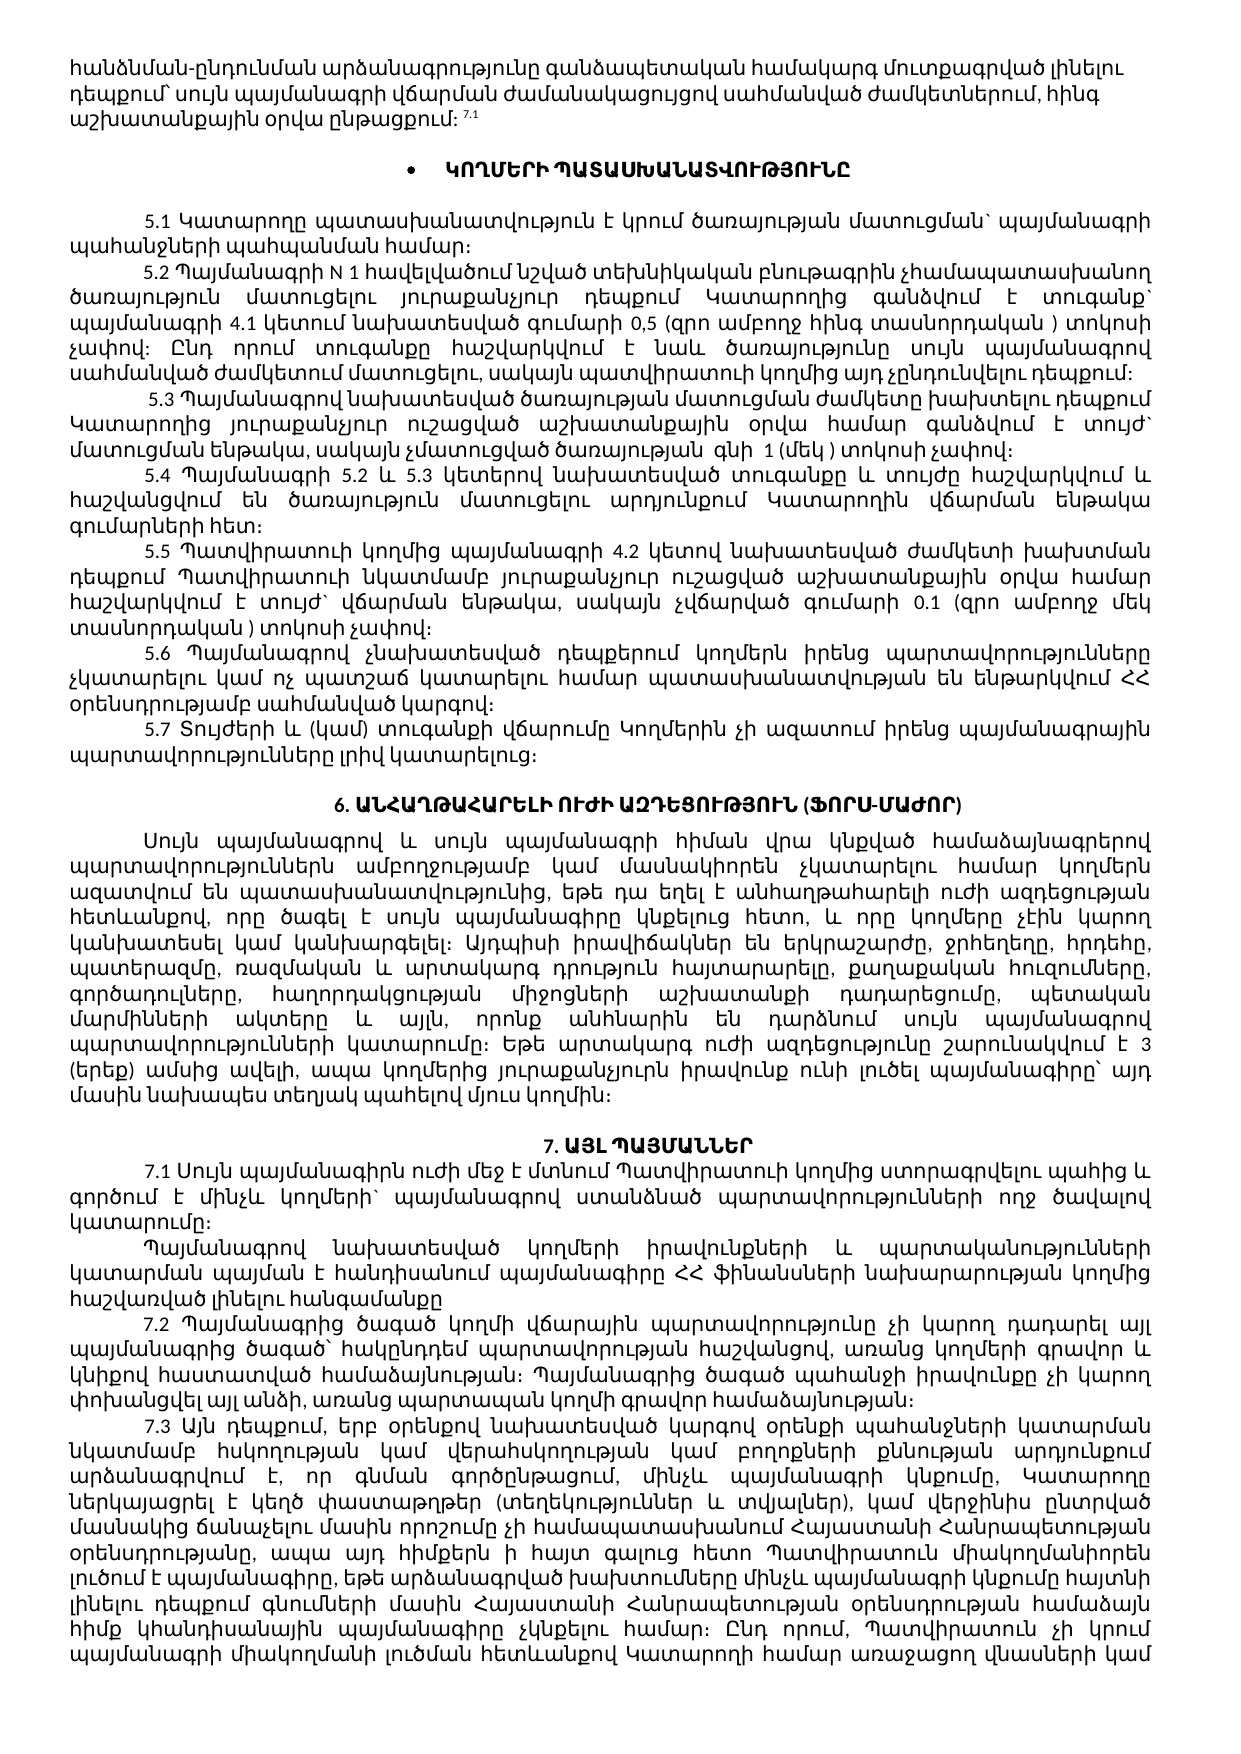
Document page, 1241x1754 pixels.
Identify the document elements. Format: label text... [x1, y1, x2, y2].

list ԿՈՂՄԵՐԻ ՊԱՏԱՍԽԱՆԱՏՎՈՒԹՅՈՒՆԸ [107, 157, 1152, 183]
text 5.1 Կատարողը պատասխանատվություն է կրում ծառայության մատուցման` պայմանագրի պահանջների պահպանման համար։ [69, 208, 1152, 259]
text 5.2 Պայմանագրի N 1 հավելվածում նշված տեխնիկական բնութագրին չհամապատասխանող ծառայություն մատուցելու յուրաքանչյուր դեպքում Կատարողից գանձվում է տուգանք` պայմանագրի 4.1 կետում նախատեսված գումարի 0,5 (զրո ամբողջ հինգ տասնորդական ) տոկոսի չափով: Ընդ որում տուգանքը հաշվարկվում է նաև ծառայությունը սույն պայմանագրով սահմանված ժամկետում մատուցելու, սակայն պատվիրատուի կողմից այդ չընդունվելու դեպքում: [69, 259, 1152, 386]
text 5.3 Պայմանագրով նախատեսված ծառայության մատուցման ժամկետը խախտելու դեպքում Կատարողից յուրաքանչյուր ուշացված աշխատանքային օրվա համար գանձվում է տույժ` մատուցման ենթակա, սակայն չմատուցված ծառայության գնի 1 (մեկ ) տոկոսի չափով։ [69, 386, 1152, 462]
text 5.5 Պատվիրատուի կողմից պայմանագրի 4.2 կետով նախատեսված ժամկետի խախտման դեպքում Պատվիրատուի նկատմամբ յուրաքանչյուր ուշացված աշխատանքային օրվա համար հաշվարկվում է տույժ` վճարման ենթակա, սակայն չվճարված գումարի 0.1 (զրո ամբողջ մեկ տասնորդական ) տոկոսի չափով։ [69, 538, 1152, 640]
text 5.6 Պայմանագրով չնախատեսված դեպքերում կողմերն իրենց պարտավորությունները չկատարելու կամ ոչ պատշաճ կատարելու համար պատասխանատվության են ենթարկվում ՀՀ օրենսդրությամբ սահմանված կարգով։ [69, 640, 1152, 716]
text 7. ԱՅԼ ՊԱՅՄԱՆՆԵՐ [69, 1133, 1152, 1159]
text 6. ԱՆՀԱՂԹԱՀԱՐԵԼԻ ՈՒԺԻ ԱԶԴԵՑՈՒԹՅՈՒՆ (ՖՈՐՍ-ՄԱԺՈՐ) [69, 793, 1152, 818]
text Պայմանագրով նախատեսված կողմերի իրավունքների և պարտականությունների կատարման պայման է հանդիսանում պայմանագիրը ՀՀ ֆինանսների նախարարության կողմից հաշվառված լինելու հանգամանքը [69, 1235, 1152, 1311]
text 5.7 Տույժերի և (կամ) տուգանքի վճարումը Կողմերին չի ազատում իրենց պայմանագրային պարտավորությունները լրիվ կատարելուց։ [69, 716, 1152, 767]
text Սույն պայմանագրով և սույն պայմանագրի հիման վրա կնքված համաձայնագրերով պարտավորություններն ամբողջությամբ կամ մասնակիորեն չկատարելու համար կողմերն ազատվում են պատասխանատվությունից, եթե դա եղել է անհաղթահարելի ուժի ազդեցության հետևանքով, որը ծագել է սույն պայմանագիրը կնքելուց հետո, և որը կողմերը չէին կարող կանխատեսել կամ կանխարգելել։ Այդպիսի իրավիճակներ են երկրաշարժը, ջրհեղեղը, հրդեհը, պատերազմը, ռազմական և արտակարգ դրություն հայտարարելը, քաղաքական հուզումները, գործադուլները, հաղորդակցության միջոցների աշխատանքի դադարեցումը, պետական մարմինների ակտերը և այլն, որոնք անհնարին են դարձնում սույն պայմանագրով պարտավորությունների կատարումը։ Եթե արտակարգ ուժի ազդեցությունը շարունակվում է 3 (երեք) ամսից ավելի, ապա կողմերից յուրաքանչյուրն իրավունք ունի լուծել պայմանագիրը՝ այդ մասին նախապես տեղյակ պահելով մյուս կողմին։ [69, 828, 1152, 1108]
text 5.4 Պայմանագրի 5.2 և 5.3 կետերով նախատեսված տուգանքը և տույժը հաշվարկվում և հաշվանցվում են ծառայություն մատուցելու արդյունքում Կատարողին վճարման ենթակա գումարների հետ։ [69, 462, 1152, 538]
text 7.1 Սույն պայմանագիրն ուժի մեջ է մտնում Պատվիրատուի կողմից ստորագրվելու պահից և գործում է մինչև կողմերի` պայմանագրով ստանձնած պարտավորությունների ողջ ծավալով կատարումը։ [69, 1159, 1152, 1235]
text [69, 1413, 1152, 1667]
text 7.2 Պայմանագրից ծագած կողմի վճարային պարտավորությունը չի կարող դադարել այլ պայմանագրից ծագած՝ հակընդդեմ պարտավորության հաշվանցով, առանց կողմերի գրավոր և կնիքով հաստատված համաձայնության։ Պայմանագրից ծագած պահանջի իրավունքը չի կարող փոխանցվել այլ անձի, առանց պարտապան կողմի գրավոր համաձայնության։ [69, 1311, 1152, 1413]
